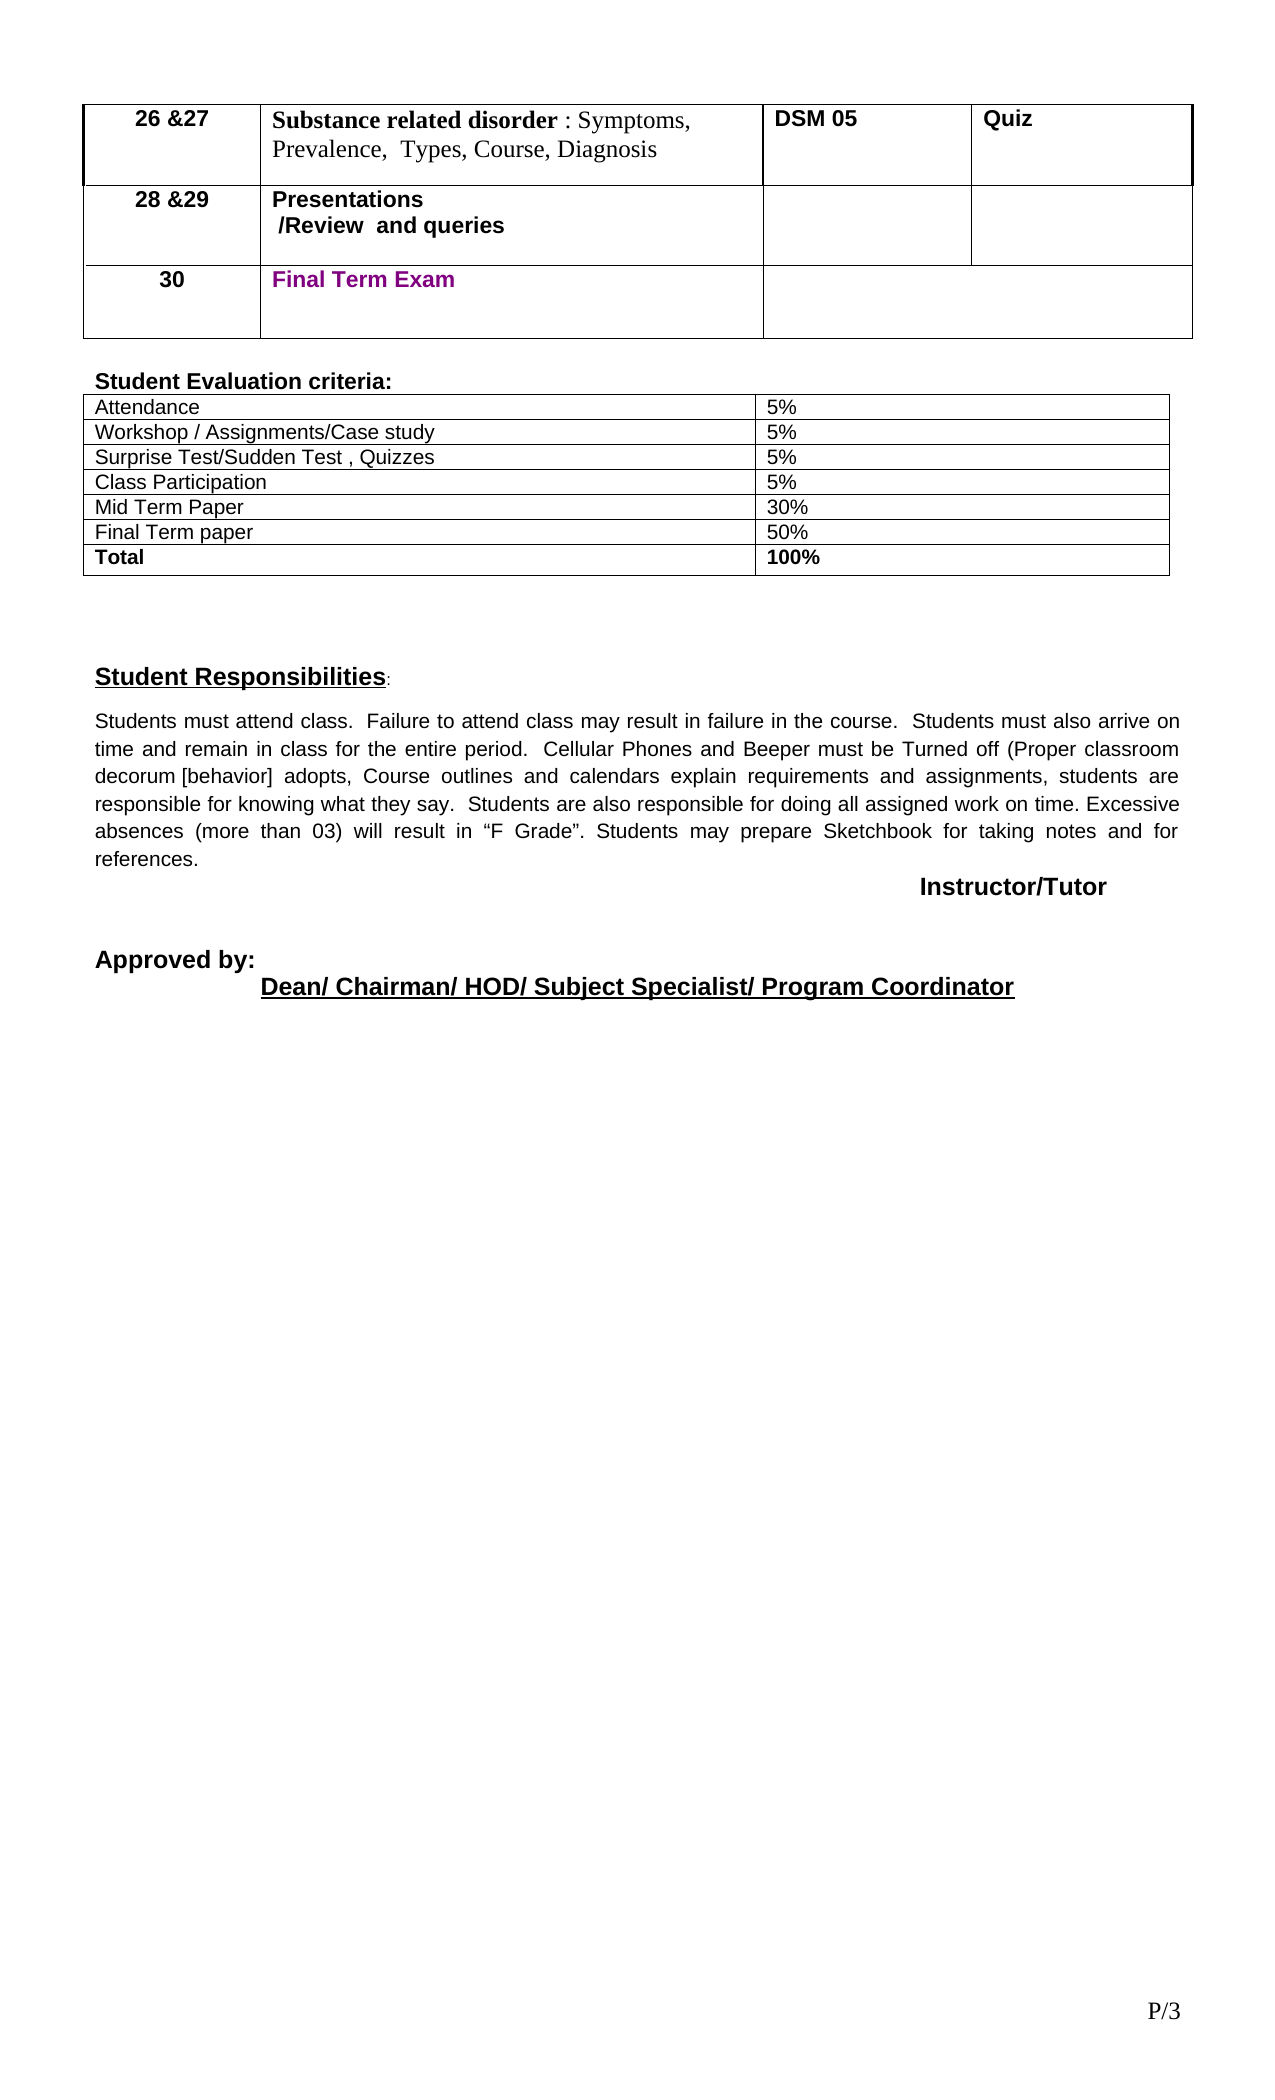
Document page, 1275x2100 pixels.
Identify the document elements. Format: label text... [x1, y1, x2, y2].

table_cell Surprise Test/Sudden Test , Quizzes [84, 445, 755, 469]
table_cell Substance related disorder : Symptoms, Prevalence, Types, Course, Diagnosis [261, 105, 762, 185]
table_cell Final Term Exam [261, 266, 763, 338]
table_cell 5% [756, 470, 1169, 494]
table_cell 30% [756, 495, 1169, 519]
table_cell 50% [756, 520, 1169, 544]
text Student Responsibilities: [38, 662, 1181, 691]
table_cell Presentations /Review and queries [261, 186, 763, 265]
table_cell 5% [756, 420, 1169, 444]
table_cell Mid Term Paper [84, 495, 755, 519]
table_cell Workshop / Assignments/Case study [84, 420, 755, 444]
table_cell 28 &29 [84, 186, 260, 265]
text Students must attend class. Failure to attend class may result in failure in the course. Students must also arrive on time and remain in class for the entire period. Cellular Phones and Beeper must be Turned off (Proper classroom decorum [behavior] adopts, Course outlines and calendars explain requirements and assignments, students are responsible for knowing what they say. Students are also responsible for doing all assigned work on time. Excessive absences (more than 03) will result in “F Grade”. Students may prepare Sketchbook for taking notes and for references. [94, 709, 1181, 871]
table_cell Quiz [972, 105, 1191, 185]
table_cell Class Participation [84, 470, 755, 494]
table_cell DSM 05 [764, 105, 971, 185]
table_header 5% [756, 395, 1169, 419]
table_cell 30 [84, 265, 260, 338]
text Student Evaluation criteria: [94, 368, 1181, 394]
table_cell Total [84, 545, 755, 575]
table_cell [972, 186, 1192, 265]
table_cell 26 &27 [85, 105, 260, 185]
text Approved by: [94, 947, 1181, 974]
text Instructor/Tutor [94, 874, 1181, 901]
table_cell Final Term paper [84, 520, 755, 544]
table_cell 100% [756, 545, 1169, 575]
table_cell [764, 266, 1192, 338]
table_header Attendance [84, 395, 755, 419]
table_cell [764, 186, 971, 265]
table_cell 5% [756, 445, 1169, 469]
text Dean/ Chairman/ HOD/ Subject Specialist/ Program Coordinator [94, 974, 1181, 1001]
